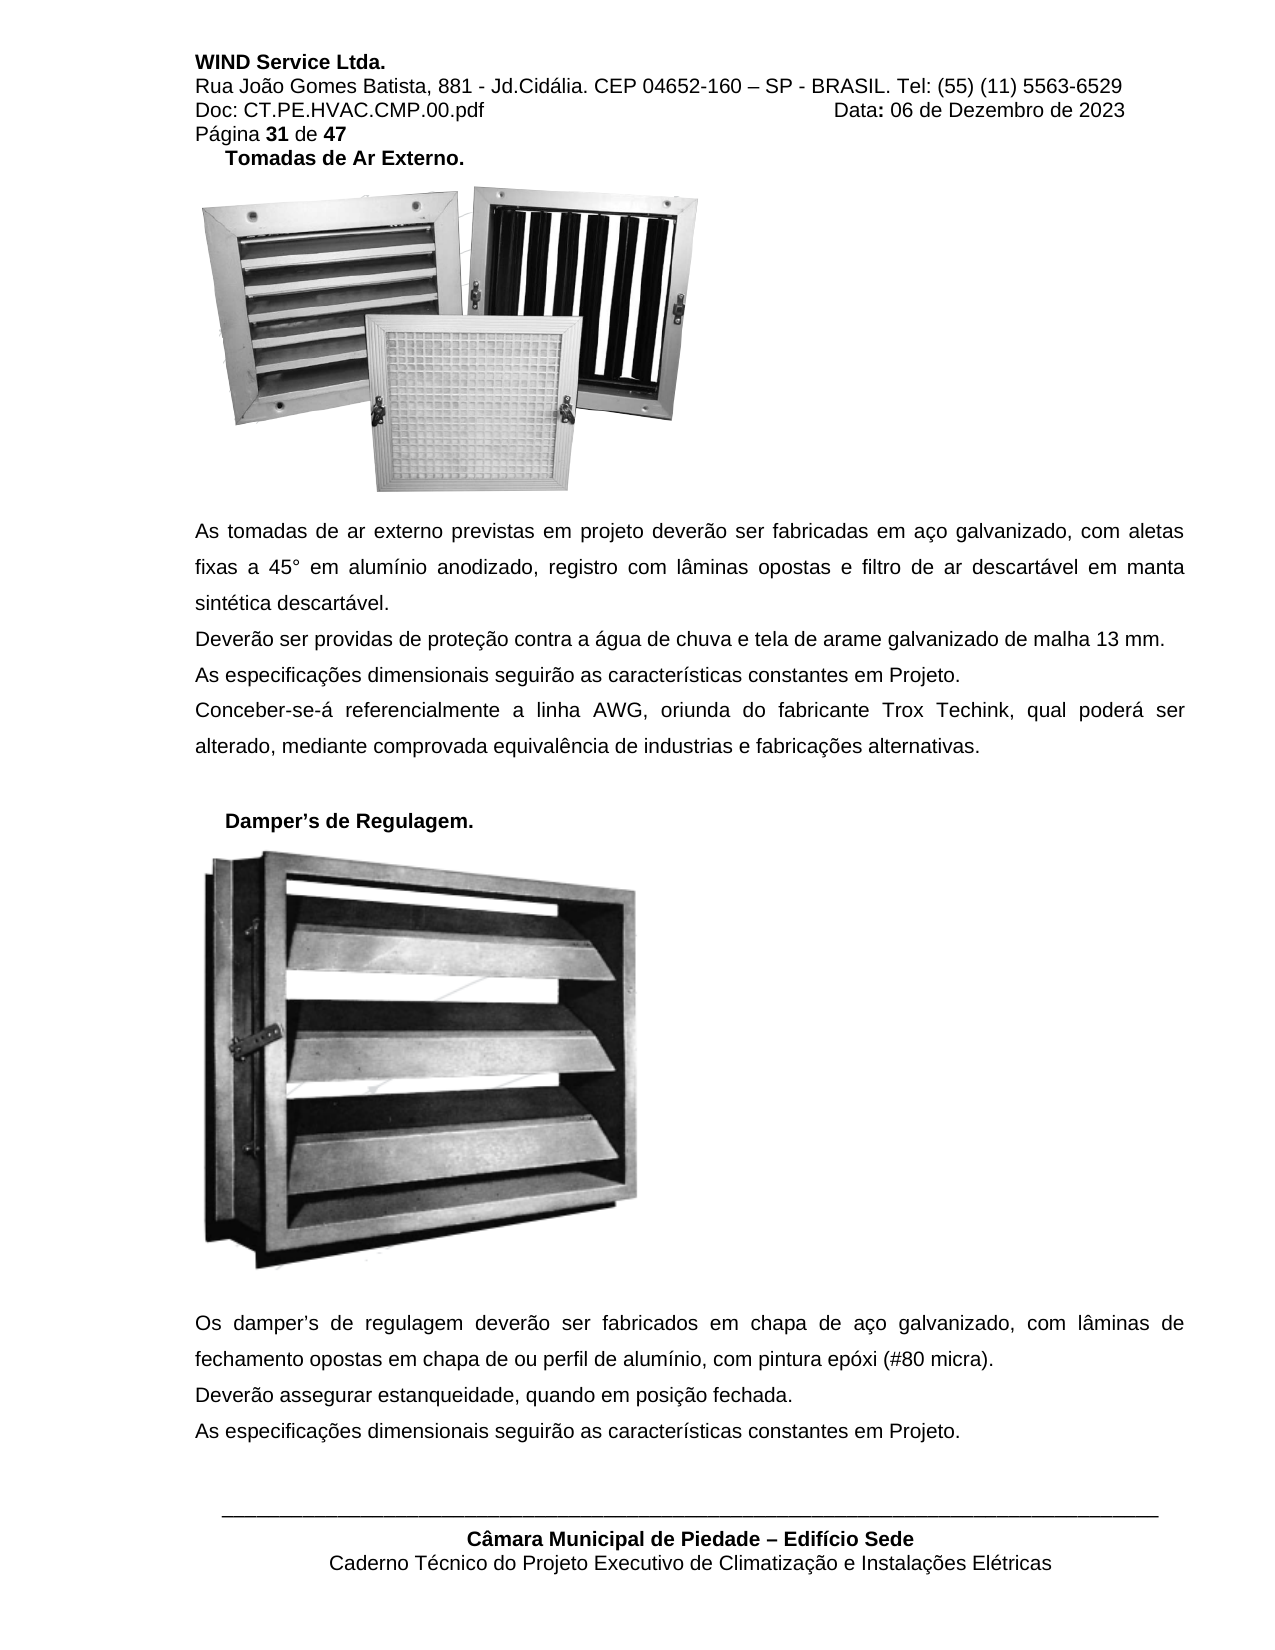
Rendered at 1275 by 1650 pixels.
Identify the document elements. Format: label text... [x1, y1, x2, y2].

text Conceber-se-á referencialmente a linha AWG, oriunda do fabricante Trox Techink, qual poderá ser alterado, mediante comprovada equivalência de industrias e fabricações alternativas. [195, 698, 1186, 758]
text As especificações dimensionais seguirão as características constantes em Projeto. [195, 662, 1186, 686]
text Os damper’s de regulagem deverão ser fabricados em chapa de aço galvanizado, com lâminas de fechamento opostas em chapa de ou perfil de alumínio, com pintura epóxi (#80 micra). [195, 1311, 1186, 1371]
subtitle Damper’s de Regulagem. [195, 809, 1186, 833]
subtitle Tomadas de Ar Externo. [195, 146, 1186, 170]
text As tomadas de ar externo previstas em projeto deverão ser fabricadas em aço galvanizado, com aletas fixas a 45° em alumínio anodizado, registro com lâminas opostas e filtro de ar descartável em manta sintética descartável. [195, 519, 1186, 614]
picture [194, 845, 646, 1279]
text Deverão ser providas de proteção contra a água de chuva e tela de arame galvanizado de malha 13 mm. [195, 626, 1186, 650]
text Deverão assegurar estanqueidade, quando em posição fechada. [195, 1383, 1186, 1407]
picture [194, 182, 713, 505]
text As especificações dimensionais seguirão as características constantes em Projeto. [195, 1419, 1186, 1443]
